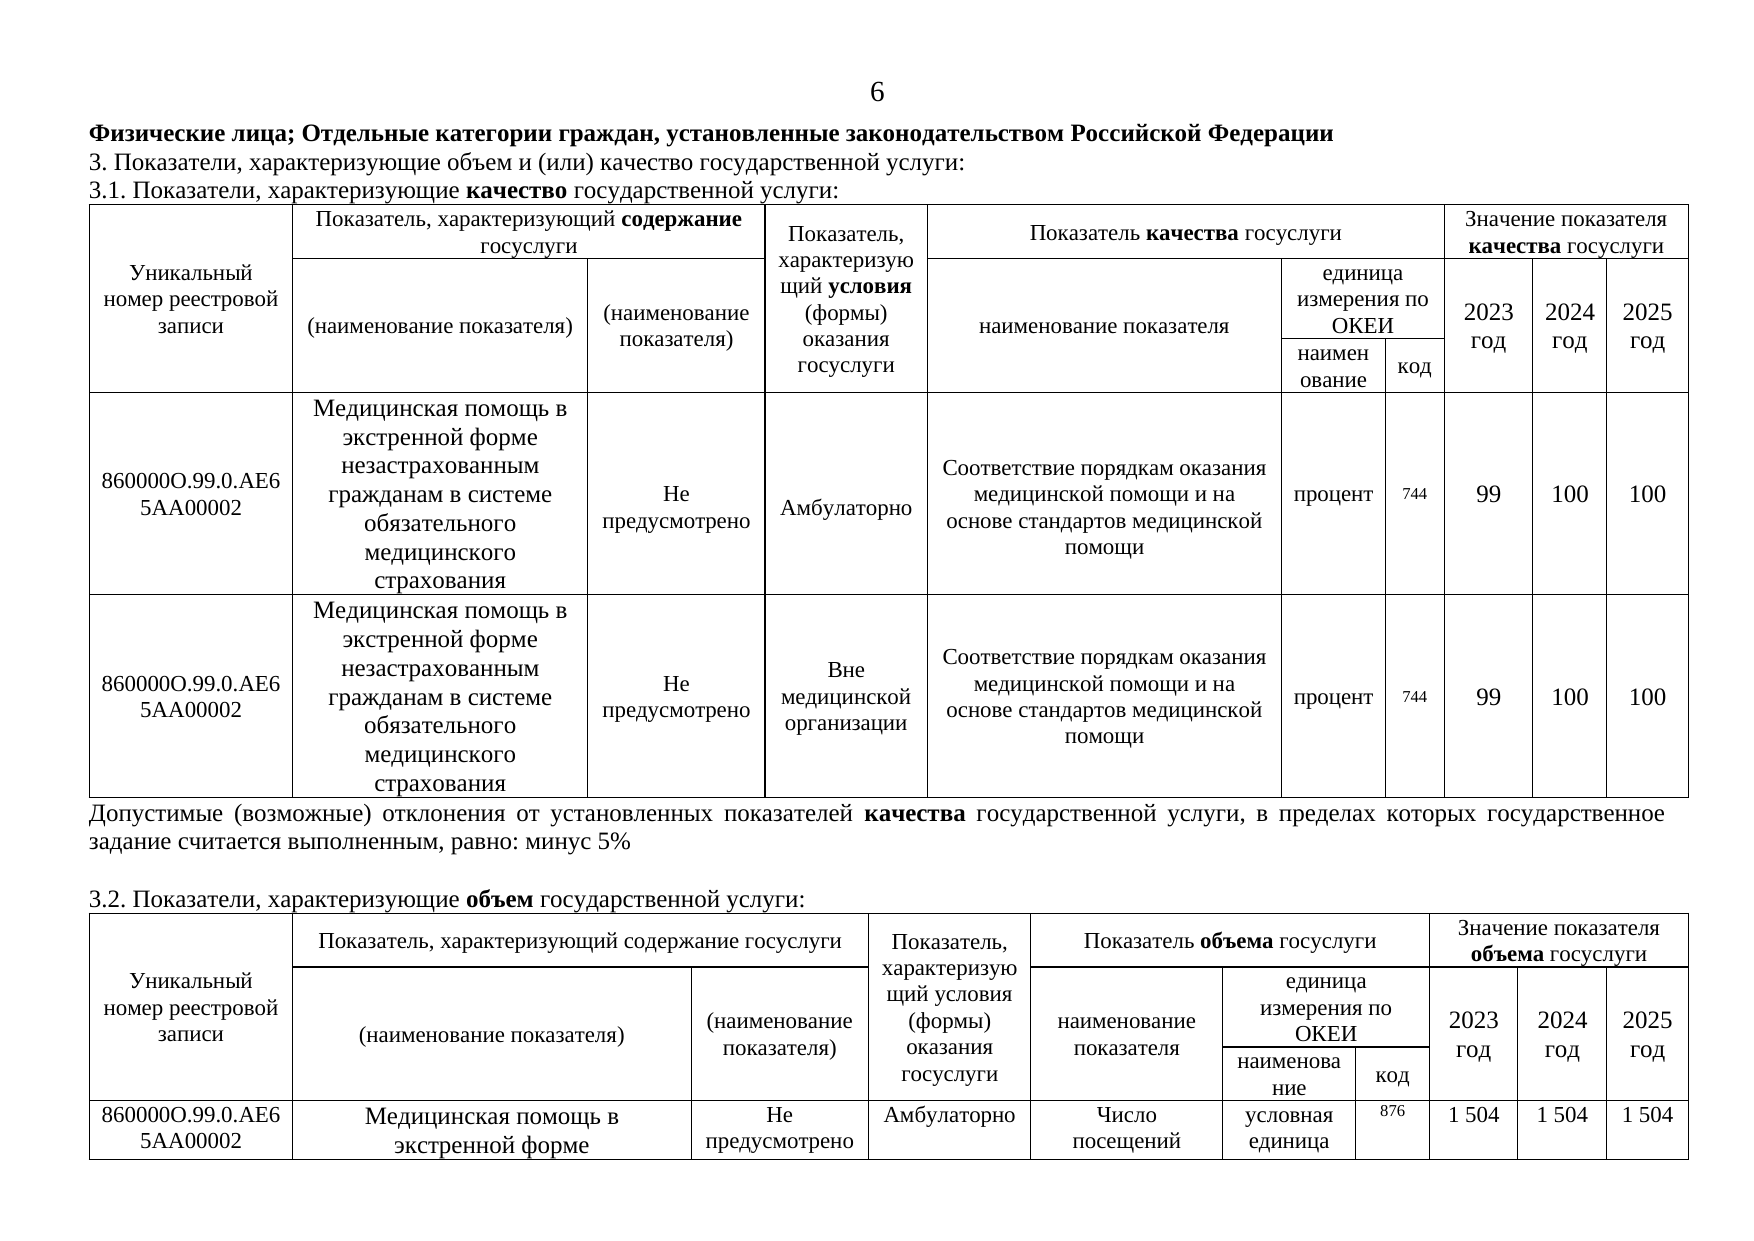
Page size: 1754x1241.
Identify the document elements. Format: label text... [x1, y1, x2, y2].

table_header Показатель, характеризующий содержание госуслуги [293, 205, 764, 258]
table_cell Соответствие порядкам оказания медицинской помощи и на основе стандартов медицинской помощи [928, 595, 1281, 797]
table_cell наименование [1282, 339, 1385, 392]
table_cell Не предусмотрено [692, 1101, 868, 1159]
table_cell наименование [1223, 1048, 1355, 1100]
table_cell 876 [1356, 1101, 1429, 1159]
table_cell Медицинская помощь в экстренной форме незастрахованным гражданам в системе обязательного медицинского страхования [293, 393, 587, 594]
table_cell 744 [1386, 393, 1444, 594]
table_header Значение показателя качества госуслуги [1445, 205, 1688, 258]
table_cell единица измерения по ОКЕИ [1223, 968, 1429, 1046]
table_cell 1 504 [1518, 1101, 1606, 1159]
table_cell Число посещений [1031, 1101, 1222, 1159]
table_cell Амбулаторно [766, 393, 927, 594]
table_cell 860000О.99.0.АЕ65АА00002 [90, 595, 292, 797]
table_cell 100 [1533, 595, 1606, 797]
table_header Показатель качества госуслуги [928, 205, 1444, 258]
text 3.2. Показатели, характеризующие объем государственной услуги: [89, 884, 1665, 913]
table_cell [90, 1101, 292, 1159]
table_cell (наименование показателя) [692, 968, 868, 1100]
table_cell 2025 год [1607, 968, 1688, 1100]
table_cell (наименование показателя) [293, 259, 587, 392]
table_cell код [1356, 1048, 1429, 1100]
table_cell (наименование показателя) [293, 968, 691, 1100]
table_cell (наименование показателя) [588, 259, 764, 392]
table_cell Вне медицинской организации [766, 595, 927, 797]
table_cell 99 [1445, 595, 1532, 797]
table_cell единица измерения по ОКЕИ [1282, 259, 1444, 338]
table_cell 1 504 [1430, 1101, 1517, 1159]
table_cell 99 [1445, 393, 1532, 594]
table_cell код [1386, 339, 1444, 392]
table_cell 1 504 [1607, 1101, 1688, 1159]
table_header Показатель объема госуслуги [1031, 914, 1429, 966]
text 3.1. Показатели, характеризующие качество государственной услуги: [89, 176, 1665, 204]
table_header Уникальный номер реестровой записи [90, 914, 292, 1100]
table_cell 2023 год [1430, 968, 1517, 1100]
table_header Показатель, характеризующий условия (формы) оказания госуслуги [766, 205, 927, 392]
table_header Показатель, характеризующий условия (формы) оказания госуслуги [869, 914, 1030, 1100]
text 3. Показатели, характеризующие объем и (или) качество государственной услуги: [89, 147, 1665, 176]
table_cell Медицинская помощь в экстренной форме незастрахованным гражданам в системе обязательного медицинского страхования [293, 595, 587, 797]
text Физические лица; Отдельные категории граждан, установленные законодательством Российской Федерации [89, 118, 1665, 147]
table_cell Не предусмотрено [588, 393, 764, 594]
table_cell 100 [1607, 393, 1688, 594]
table_cell 100 [1607, 595, 1688, 797]
table_header Показатель, характеризующий содержание госуслуги [293, 914, 868, 966]
table_cell 860000О.99.0.АЕ65АА00002 [90, 393, 292, 594]
table_cell 744 [1386, 595, 1444, 797]
table_cell Не предусмотрено [588, 595, 764, 797]
table_cell 2024 год [1518, 968, 1606, 1100]
table_cell процент [1282, 393, 1385, 594]
table_header Значение показателя объема госуслуги [1430, 914, 1688, 966]
table_cell наименование показателя [928, 259, 1281, 392]
table_cell 2024 год [1533, 259, 1606, 392]
table_cell Амбулаторно [869, 1101, 1030, 1159]
table_cell 2023 год [1445, 259, 1532, 392]
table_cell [293, 1101, 691, 1159]
table_cell процент [1282, 595, 1385, 797]
table_header Уникальный номер реестровой записи [90, 205, 292, 392]
table_cell 2025 год [1607, 259, 1688, 392]
table_cell Соответствие порядкам оказания медицинской помощи и на основе стандартов медицинской помощи [928, 393, 1281, 594]
table_cell 100 [1533, 393, 1606, 594]
table_cell наименование показателя [1031, 968, 1222, 1100]
table_cell условная единица [1223, 1101, 1355, 1159]
text Допустимые (возможные) отклонения от установленных показателей качества государственной услуги, в пределах которых государственное задание считается выполненным, равно: минус 5% [89, 798, 1665, 855]
